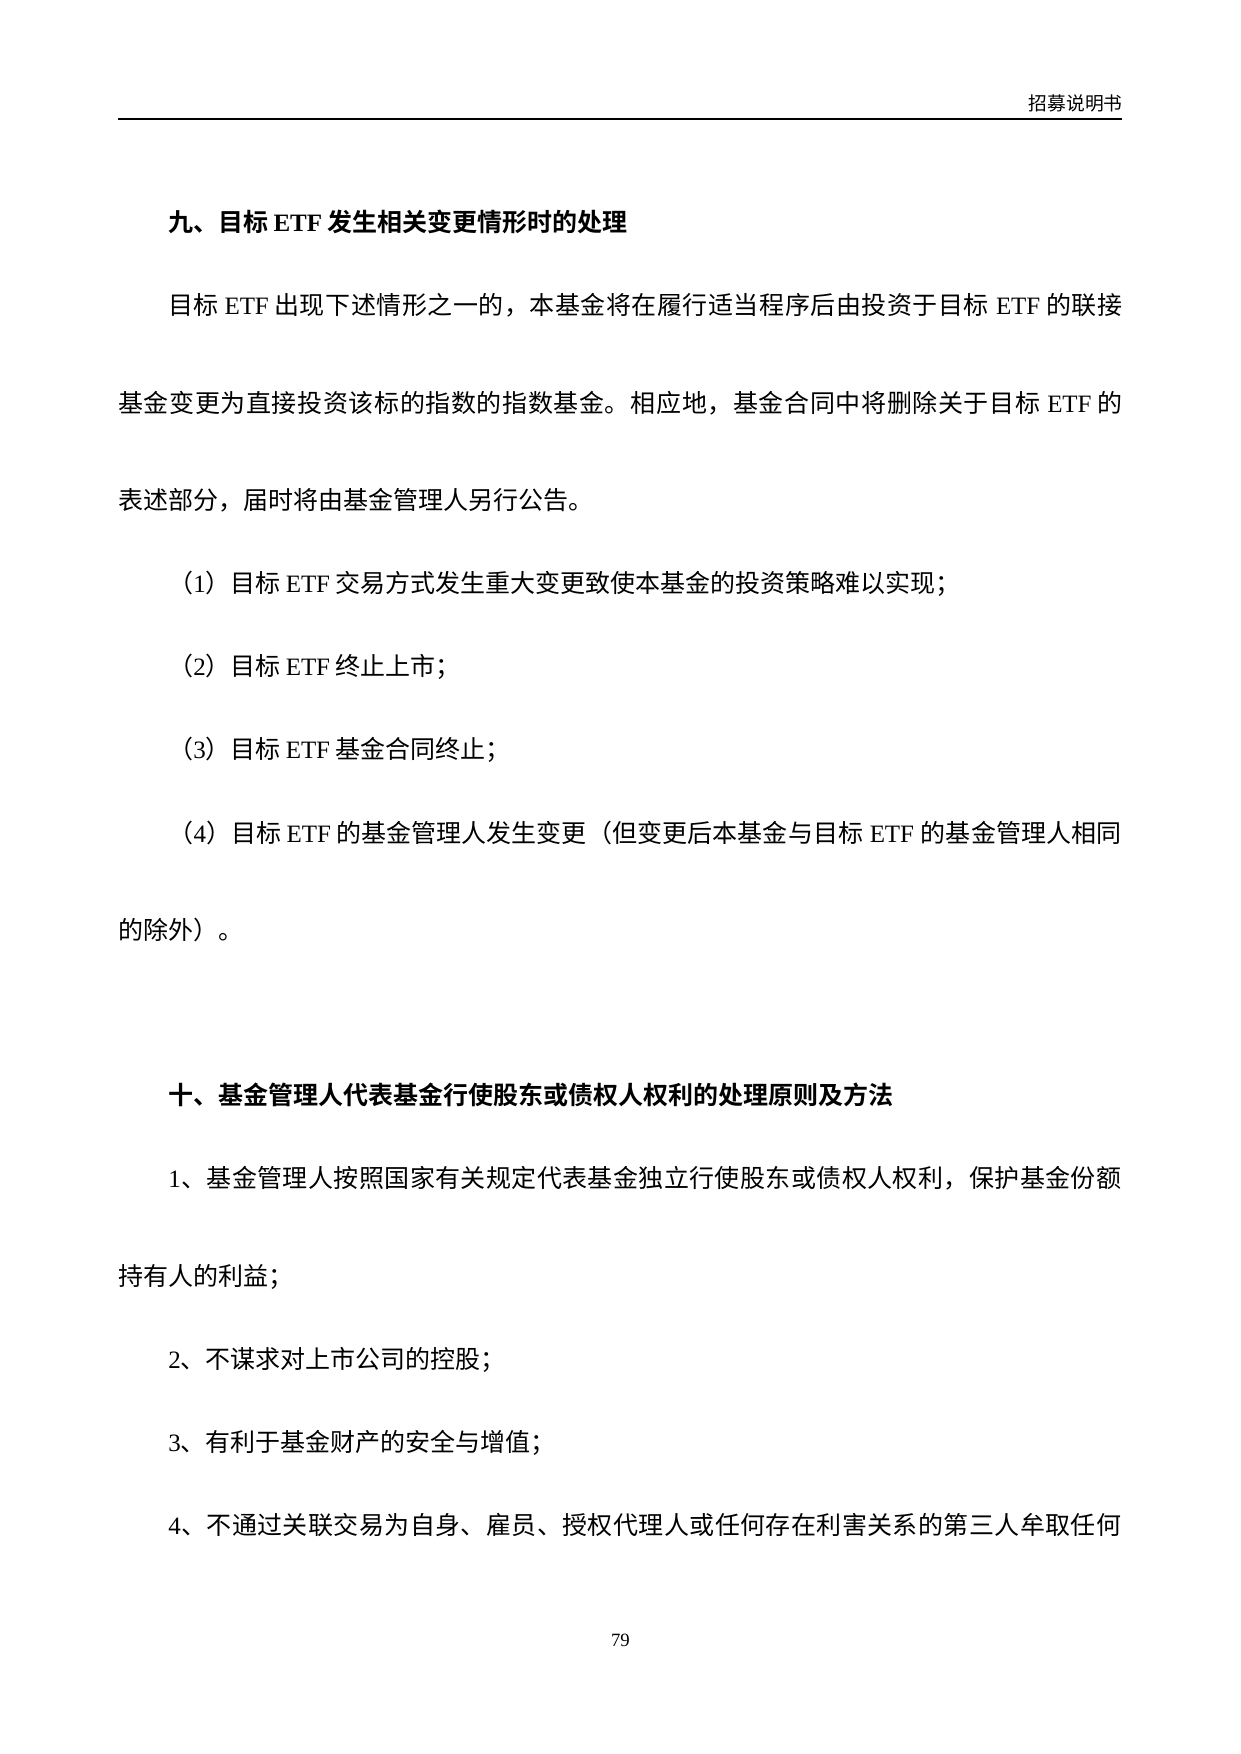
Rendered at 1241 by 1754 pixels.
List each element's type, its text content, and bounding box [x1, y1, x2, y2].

text 1、基金管理人按照国家有关规定代表基金独立行使股东或债权人权利，保护基金份额持有人的利益； [118, 1144, 1122, 1307]
text （3）目标ETF基金合同终止； [118, 716, 1122, 781]
text 九、目标ETF发生相关变更情形时的处理 [118, 188, 1122, 253]
text 十、基金管理人代表基金行使股东或债权人权利的处理原则及方法 [118, 1061, 1122, 1126]
text （1）目标ETF交易方式发生重大变更致使本基金的投资策略难以实现； [118, 549, 1122, 614]
text 2、不谋求对上市公司的控股； [118, 1325, 1122, 1390]
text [118, 1491, 1122, 1556]
text （4）目标ETF的基金管理人发生变更（但变更后本基金与目标ETF 的基金管理人相同的除外）。 [118, 799, 1122, 961]
text 3、有利于基金财产的安全与增值； [118, 1408, 1122, 1473]
text （2）目标ETF终止上市； [118, 632, 1122, 697]
text 目标ETF出现下述情形之一的，本基金将在履行适当程序后由投资于目标ETF的联接基金变更为直接投资该标的指数的指数基金。相应地，基金合同中将删除关于目标ETF的表述部分，届时将由基金管理人另行公告。 [118, 271, 1122, 531]
